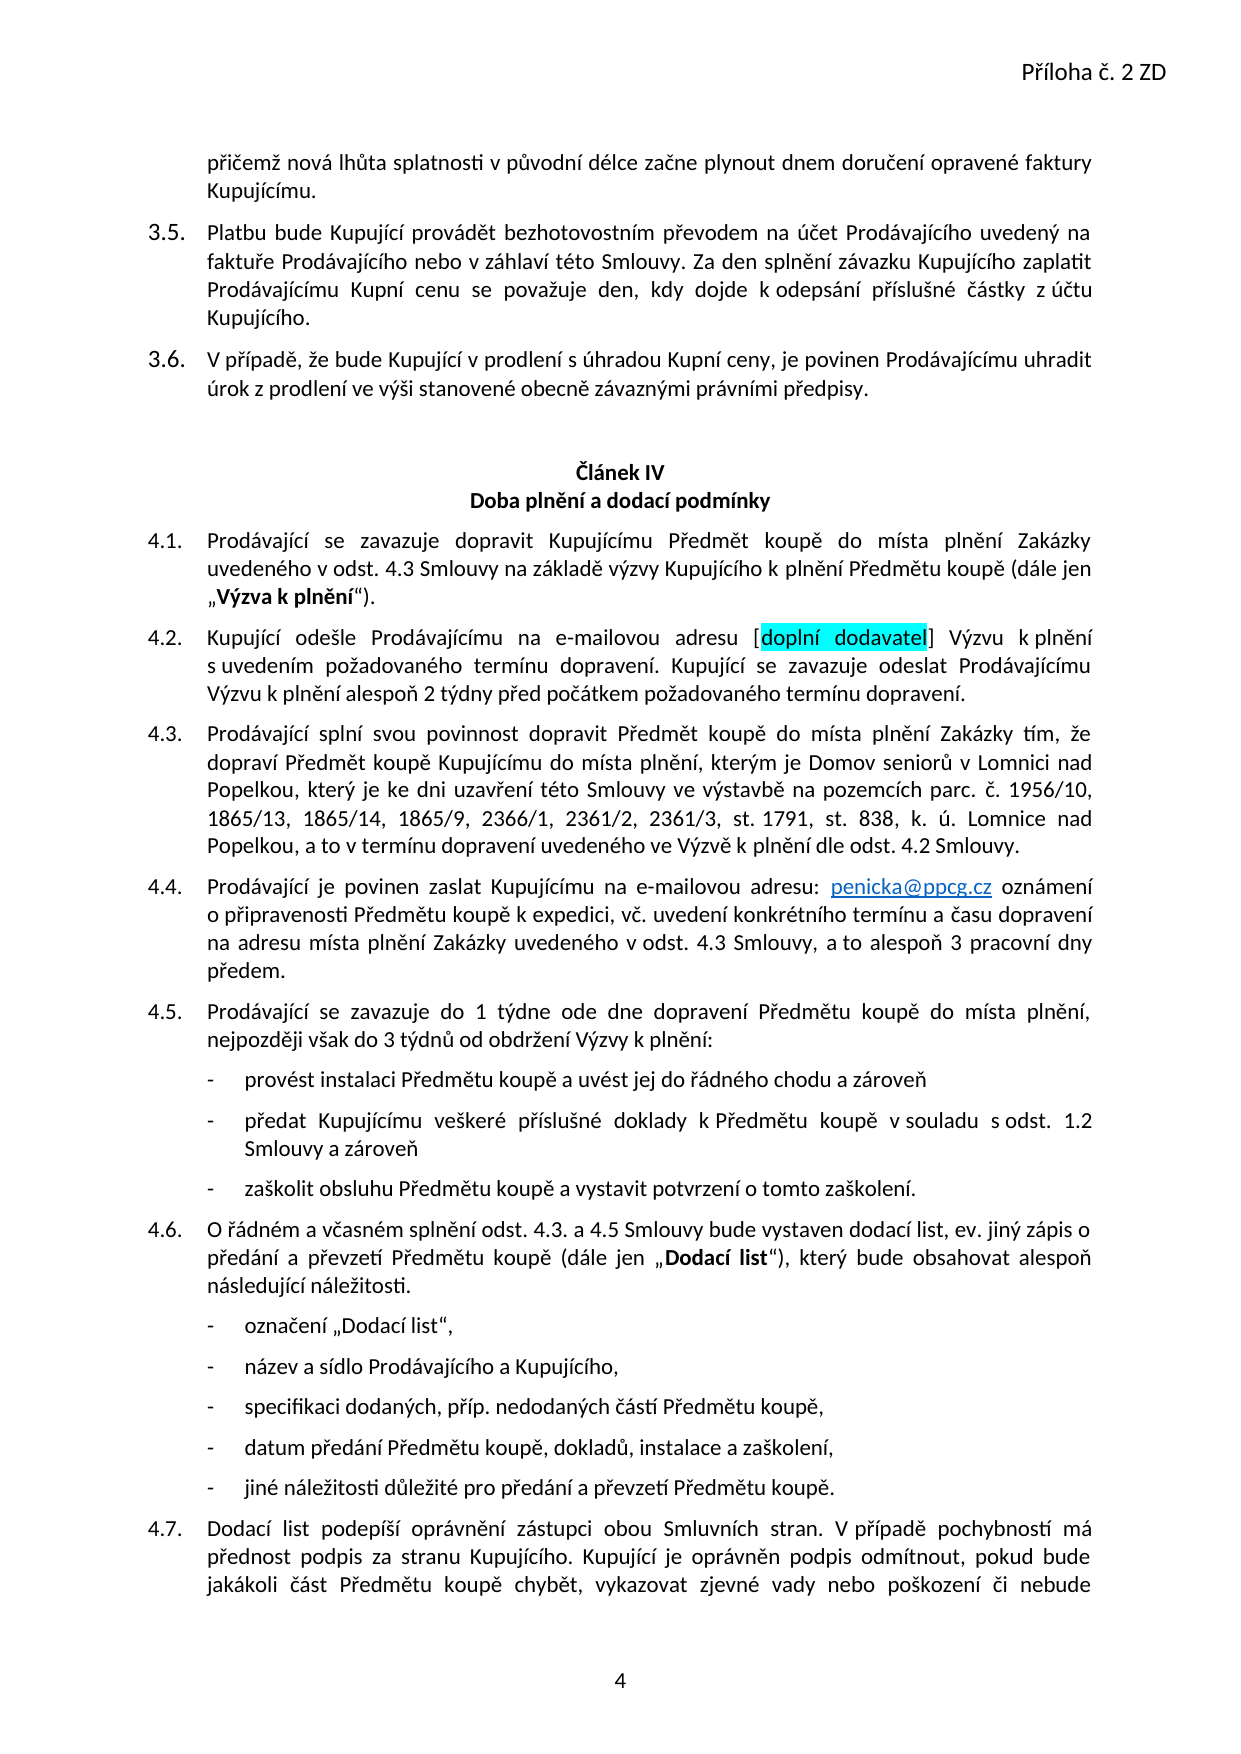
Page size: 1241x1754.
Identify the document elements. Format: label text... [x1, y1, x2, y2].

list Kupující odešle Prodávajícímu na e-mailovou adresu [doplní dodavatel] Výzvu k plnění s uvedením požadovaného termínu dopravení. Kupující se zavazuje odeslat Prodávajícímu Výzvu k plnění alespoň 2 týdny před počátkem požadovaného termínu dopravení. [148, 623, 1092, 707]
list Prodávající se zavazuje do 1 týdne ode dne dopravení Předmětu koupě do místa plnění, nejpozději však do 3 týdnů od obdržení Výzvy k plnění: [148, 997, 1092, 1053]
list V případě, že bude Kupující v prodlení s úhradou Kupní ceny, je povinen Prodávajícímu uhradit úrok z prodlení ve výši stanovené obecně závaznými právními předpisy. [148, 343, 1092, 402]
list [148, 1514, 1092, 1598]
list zaškolit obsluhu Předmětu koupě a vystavit potvrzení o tomto zaškolení. [207, 1174, 1092, 1202]
list jiné náležitosti důležité pro předání a převzetí Předmětu koupě. [207, 1473, 1092, 1502]
list O řádném a včasném splnění odst. 4.3. a 4.5 Smlouvy bude vystaven dodací list, ev. jiný zápis o předání a převzetí Předmětu koupě (dále jen „Dodací list“), který bude obsahovat alespoň následující náležitosti. [148, 1215, 1092, 1299]
list provést instalaci Předmětu koupě a uvést jej do řádného chodu a zároveň [207, 1065, 1092, 1093]
list Platbu bude Kupující provádět bezhotovostním převodem na účet Prodávajícího uvedený na faktuře Prodávajícího nebo v záhlaví této Smlouvy. Za den splnění závazku Kupujícího zaplatit Prodávajícímu Kupní cenu se považuje den, kdy dojde k odepsání příslušné částky z účtu Kupujícího. [148, 216, 1092, 331]
list předat Kupujícímu veškeré příslušné doklady k Předmětu koupě v souladu s odst. 1.2 Smlouvy a zároveň [207, 1106, 1092, 1162]
text Článek IV [148, 458, 1092, 486]
list Prodávající se zavazuje dopravit Kupujícímu Předmět koupě do místa plnění Zakázky uvedeného v odst. 4.3 Smlouvy na základě výzvy Kupujícího k plnění Předmětu koupě (dále jen „Výzva k plnění“). [148, 526, 1092, 611]
list datum předání Předmětu koupě, dokladů, instalace a zaškolení, [207, 1433, 1092, 1461]
text Doba plnění a dodací podmínky [148, 486, 1092, 514]
list název a sídlo Prodávajícího a Kupujícího, [207, 1352, 1092, 1380]
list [148, 148, 1092, 204]
list označení „Dodací list“, [207, 1311, 1092, 1339]
list Prodávající splní svou povinnost dopravit Předmět koupě do místa plnění Zakázky tím, že dopraví Předmět koupě Kupujícímu do místa plnění, kterým je Domov seniorů v Lomnici nad Popelkou, který je ke dni uzavření této Smlouvy ve výstavbě na pozemcích parc. č. 1956/10, 1865/13, 1865/14, 1865/9, 2366/1, 2361/2, 2361/3, st. 1791, st. 838, k. ú. Lomnice nad Popelkou, a to v termínu dopravení uvedeného ve Výzvě k plnění dle odst. 4.2 Smlouvy. [148, 719, 1092, 860]
list Prodávající je povinen zaslat Kupujícímu na e-mailovou adresu: penicka@ppcg.cz oznámení o připravenosti Předmětu koupě k expedici, vč. uvedení konkrétního termínu a času dopravení na adresu místa plnění Zakázky uvedeného v odst. 4.3 Smlouvy, a to alespoň 3 pracovní dny předem. [148, 872, 1092, 984]
list specifikaci dodaných, příp. nedodaných částí Předmětu koupě, [207, 1392, 1092, 1421]
